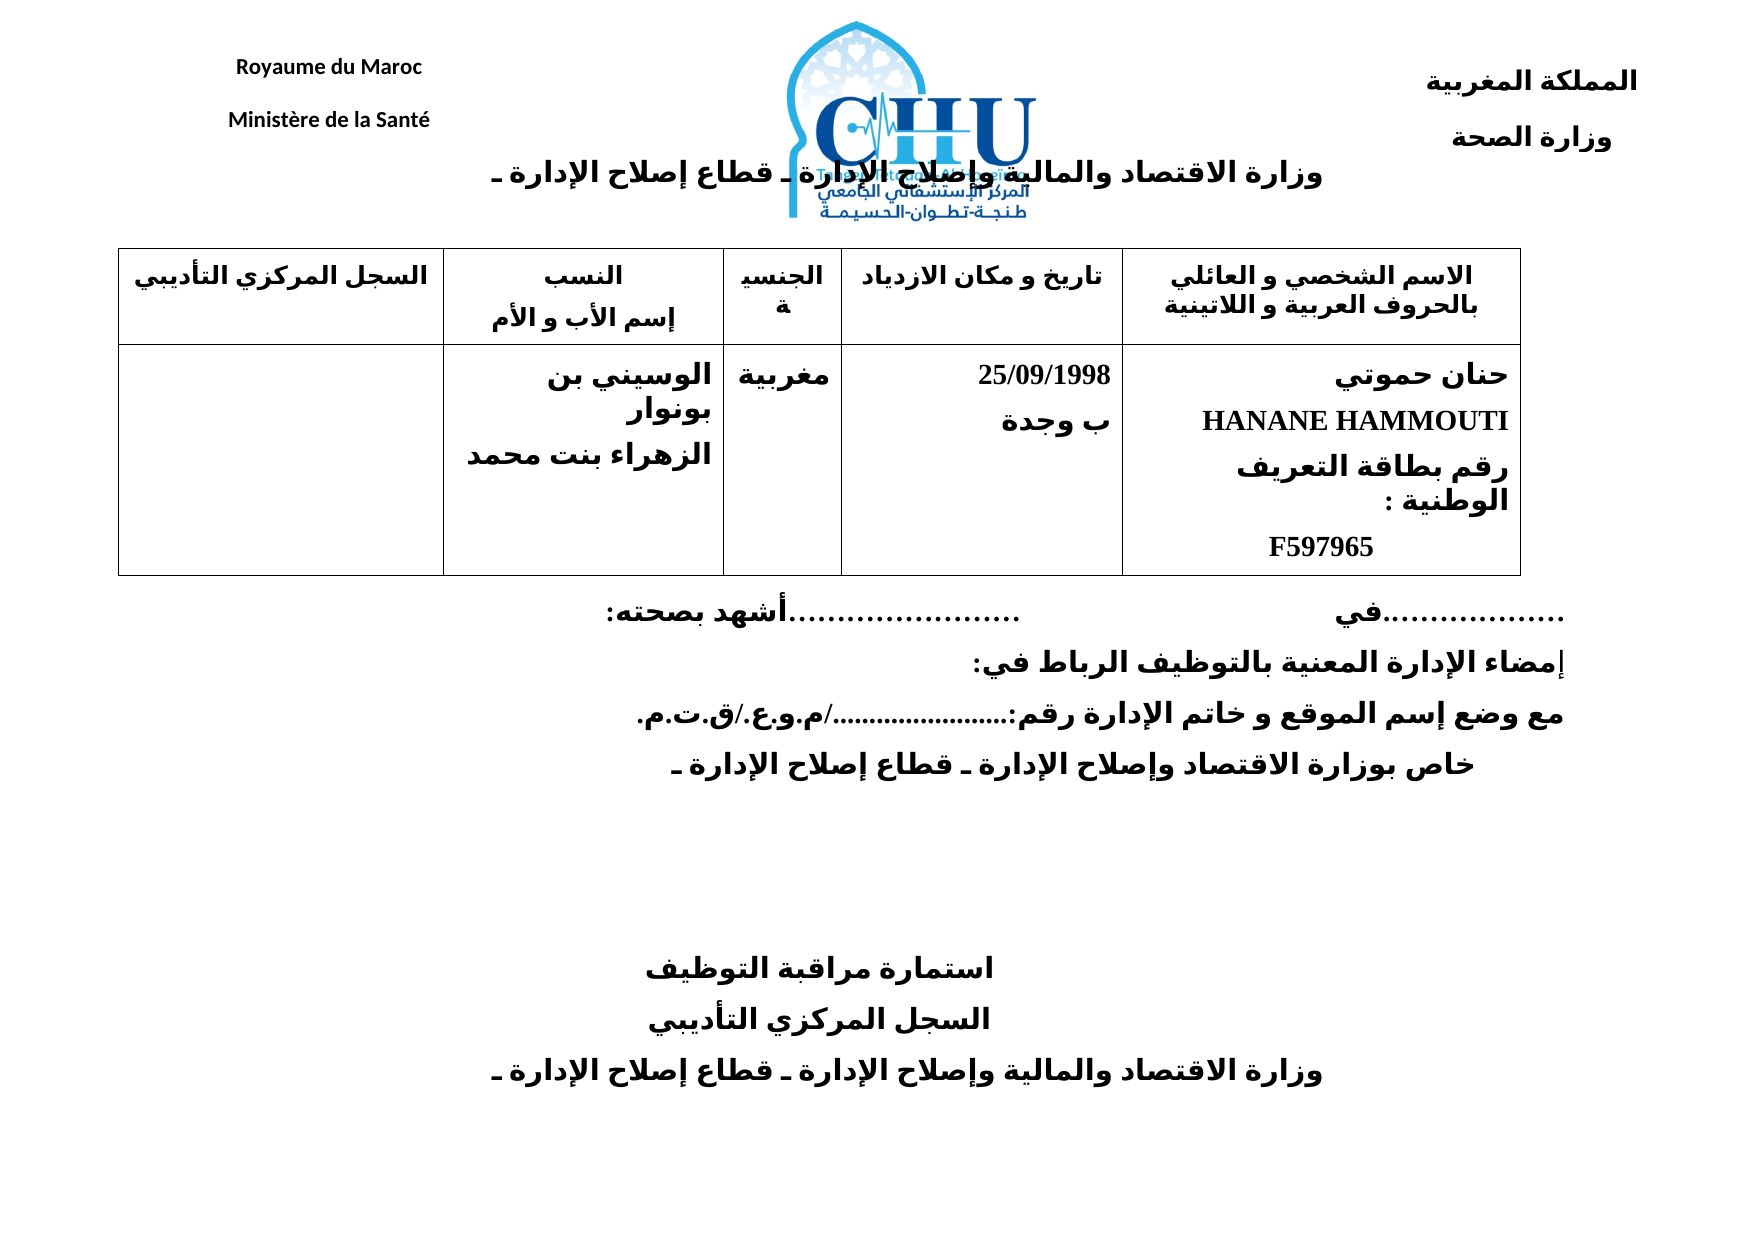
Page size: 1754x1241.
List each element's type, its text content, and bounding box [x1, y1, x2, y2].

table_cell [119, 345, 443, 575]
table_cell الوسيني بن بونوار الزهراء بنت محمد [444, 345, 723, 575]
text السجل المركزي التأديبي [162, 1002, 1476, 1036]
table_header الجنسية [724, 249, 841, 344]
text إمضاء الإدارة المعنية بالتوظيف الرباط في: [162, 645, 1565, 678]
table_header السجل المركزي التأديبي [119, 249, 443, 344]
picture [745, 3, 1062, 155]
table_header النسب إسم الأب و الأم [444, 249, 723, 344]
text وزارة الاقتصاد والمالية وإصلاح الإدارة ـ قطاع إصلاح الإدارة ـ [162, 1053, 1654, 1087]
table_cell مغربية [724, 345, 841, 575]
text مع وضع إسم الموقع و خاتم الإدارة رقم:......................../م.و.ع./ق.ت.م. [162, 696, 1565, 729]
table_header الاسم الشخصي و العائلي بالحروف العربية و اللاتينية [1123, 249, 1520, 344]
text خاص بوزارة الاقتصاد وإصلاح الإدارة ـ قطاع إصلاح الإدارة ـ [162, 747, 1476, 780]
table_cell 25/09/1998 ب وجدة [842, 345, 1122, 575]
picture [745, 189, 1062, 246]
text ……………….في ……………………أشهد بصحته: [162, 257, 1565, 627]
table_header تاريخ و مكان الازدياد [842, 249, 1122, 344]
text وزارة الاقتصاد والمالية وإصلاح الإدارة ـ قطاع إصلاح الإدارة ـ [162, 155, 1654, 189]
table_cell حنان حموتي HANANE HAMMOUTI رقم بطاقة التعريف الوطنية : F597965 [1123, 345, 1520, 575]
text استمارة مراقبة التوظيف [162, 951, 1476, 984]
